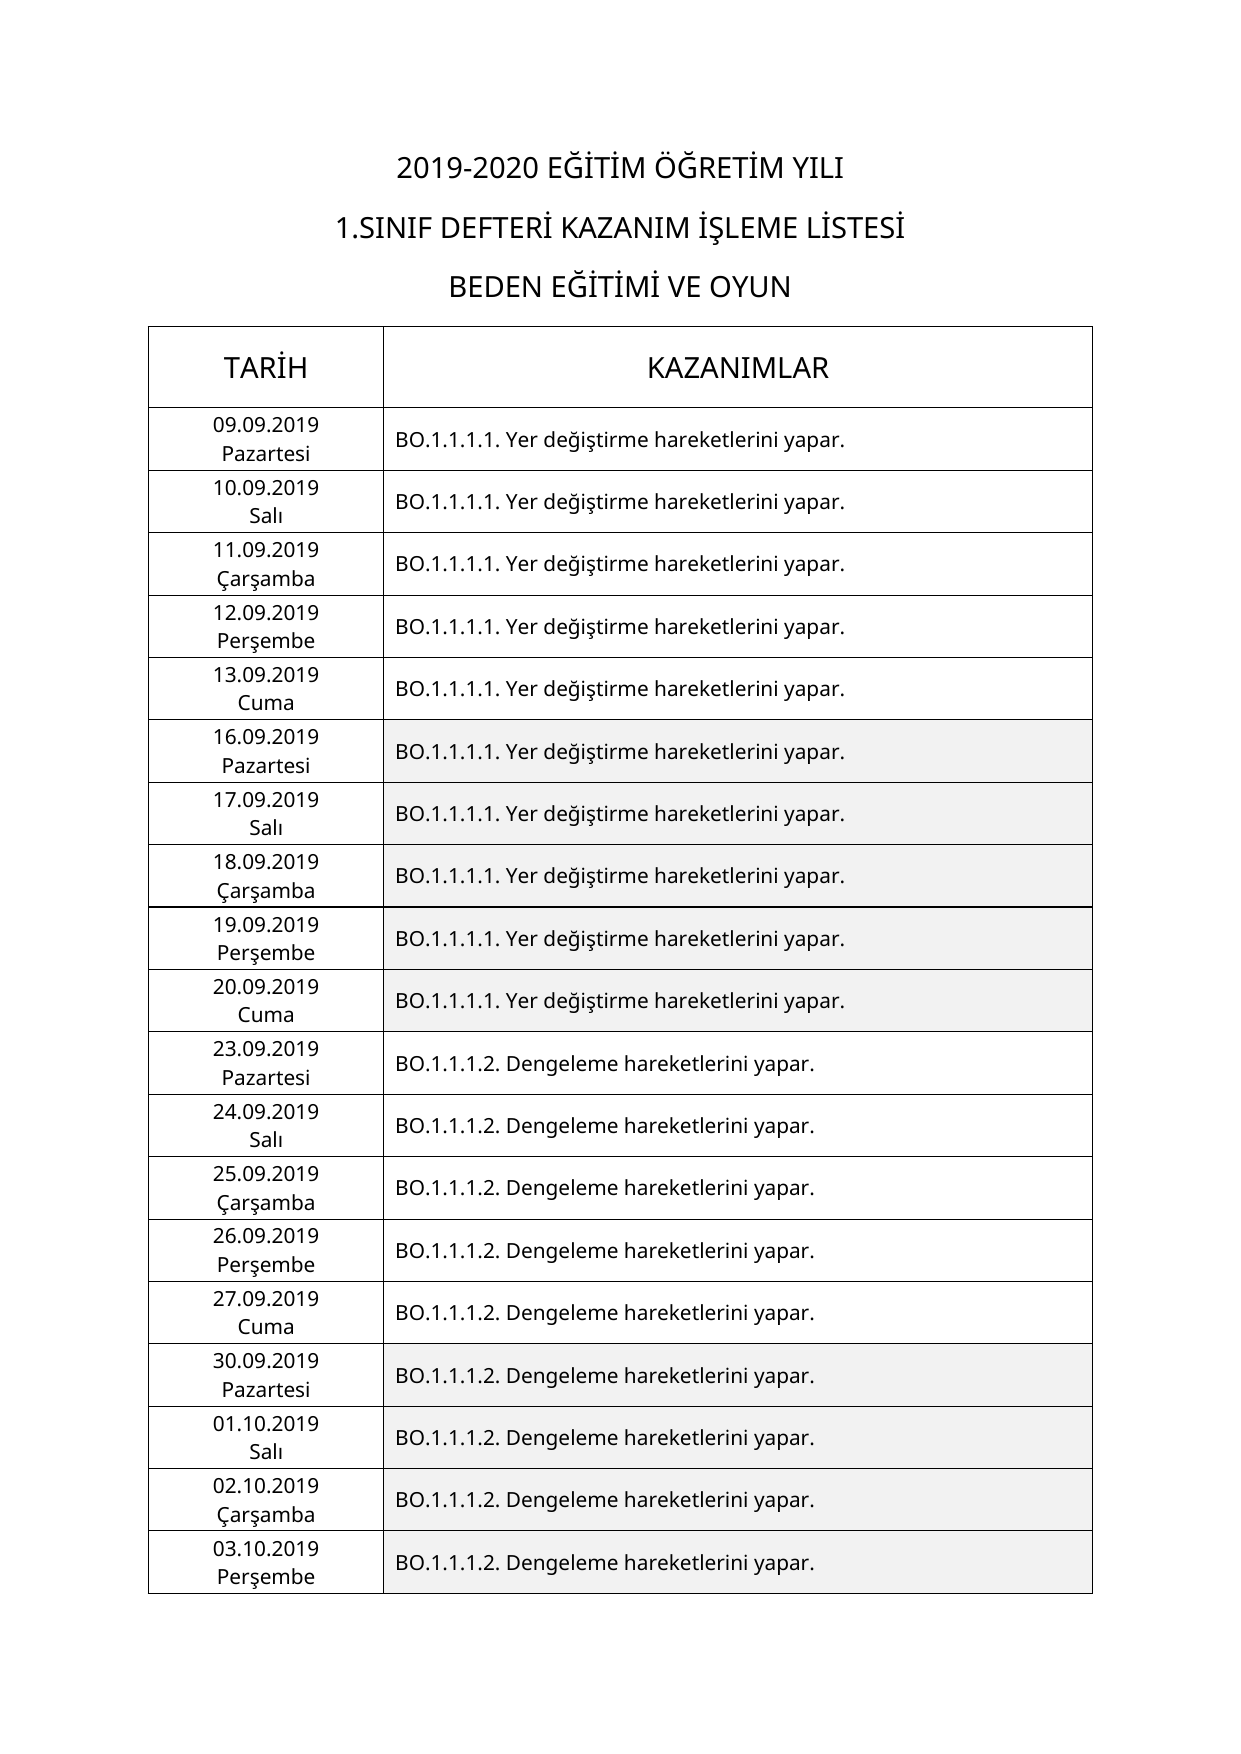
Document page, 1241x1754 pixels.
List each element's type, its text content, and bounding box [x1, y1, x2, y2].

table_cell BO.1.1.1.1. Yer değiştirme hareketlerini yapar. [384, 596, 1092, 657]
table_header KAZANIMLAR [384, 327, 1092, 407]
table_cell 17.09.2019 Salı [149, 783, 383, 844]
text 1.SINIF DEFTERİ KAZANIM İŞLEME LİSTESİ [148, 207, 1093, 247]
table_cell BO.1.1.1.1. Yer değiştirme hareketlerini yapar. [384, 471, 1092, 532]
table_cell BO.1.1.1.1. Yer değiştirme hareketlerini yapar. [384, 720, 1092, 782]
table_cell BO.1.1.1.2. Dengeleme hareketlerini yapar. [384, 1220, 1092, 1281]
table_cell BO.1.1.1.2. Dengeleme hareketlerini yapar. [384, 1157, 1092, 1218]
table_cell 01.10.2019 Salı [149, 1407, 383, 1468]
table_cell BO.1.1.1.1. Yer değiştirme hareketlerini yapar. [384, 408, 1092, 470]
table_cell 03.10.2019 Perşembe [149, 1531, 383, 1593]
table_cell BO.1.1.1.1. Yer değiştirme hareketlerini yapar. [384, 783, 1092, 844]
table_cell 20.09.2019 Cuma [149, 970, 383, 1031]
table_cell 19.09.2019 Perşembe [149, 908, 383, 969]
table_cell BO.1.1.1.2. Dengeleme hareketlerini yapar. [384, 1344, 1092, 1406]
text BEDEN EĞİTİMİ VE OYUN [148, 267, 1093, 306]
table_cell BO.1.1.1.1. Yer değiştirme hareketlerini yapar. [384, 845, 1092, 906]
table_cell 13.09.2019 Cuma [149, 658, 383, 719]
table_cell 23.09.2019 Pazartesi [149, 1032, 383, 1094]
table_cell 18.09.2019 Çarşamba [149, 845, 383, 906]
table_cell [384, 1469, 1092, 1530]
table_cell 25.09.2019 Çarşamba [149, 1157, 383, 1218]
table_cell 09.09.2019 Pazartesi [149, 408, 383, 470]
table_cell 11.09.2019 Çarşamba [149, 533, 383, 594]
table_cell 24.09.2019 Salı [149, 1095, 383, 1156]
table_cell 26.09.2019 Perşembe [149, 1220, 383, 1281]
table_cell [384, 1407, 1092, 1468]
table_cell 12.09.2019 Perşembe [149, 596, 383, 657]
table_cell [384, 1531, 1092, 1593]
table_header TARİH [149, 327, 383, 407]
table_cell BO.1.1.1.2. Dengeleme hareketlerini yapar. [384, 1282, 1092, 1343]
table_cell 02.10.2019 Çarşamba [149, 1469, 383, 1530]
table_cell BO.1.1.1.2. Dengeleme hareketlerini yapar. [384, 1032, 1092, 1094]
table_cell 10.09.2019 Salı [149, 471, 383, 532]
text 2019-2020 EĞİTİM ÖĞRETİM YILI [148, 148, 1093, 187]
table_cell BO.1.1.1.1. Yer değiştirme hareketlerini yapar. [384, 658, 1092, 719]
table_cell BO.1.1.1.1. Yer değiştirme hareketlerini yapar. [384, 533, 1092, 594]
table_cell 16.09.2019 Pazartesi [149, 720, 383, 782]
table_cell BO.1.1.1.1. Yer değiştirme hareketlerini yapar. [384, 908, 1092, 969]
table_cell BO.1.1.1.2. Dengeleme hareketlerini yapar. [384, 1095, 1092, 1156]
table_cell 30.09.2019 Pazartesi [149, 1344, 383, 1406]
table_cell BO.1.1.1.1. Yer değiştirme hareketlerini yapar. [384, 970, 1092, 1031]
table_cell 27.09.2019 Cuma [149, 1282, 383, 1343]
